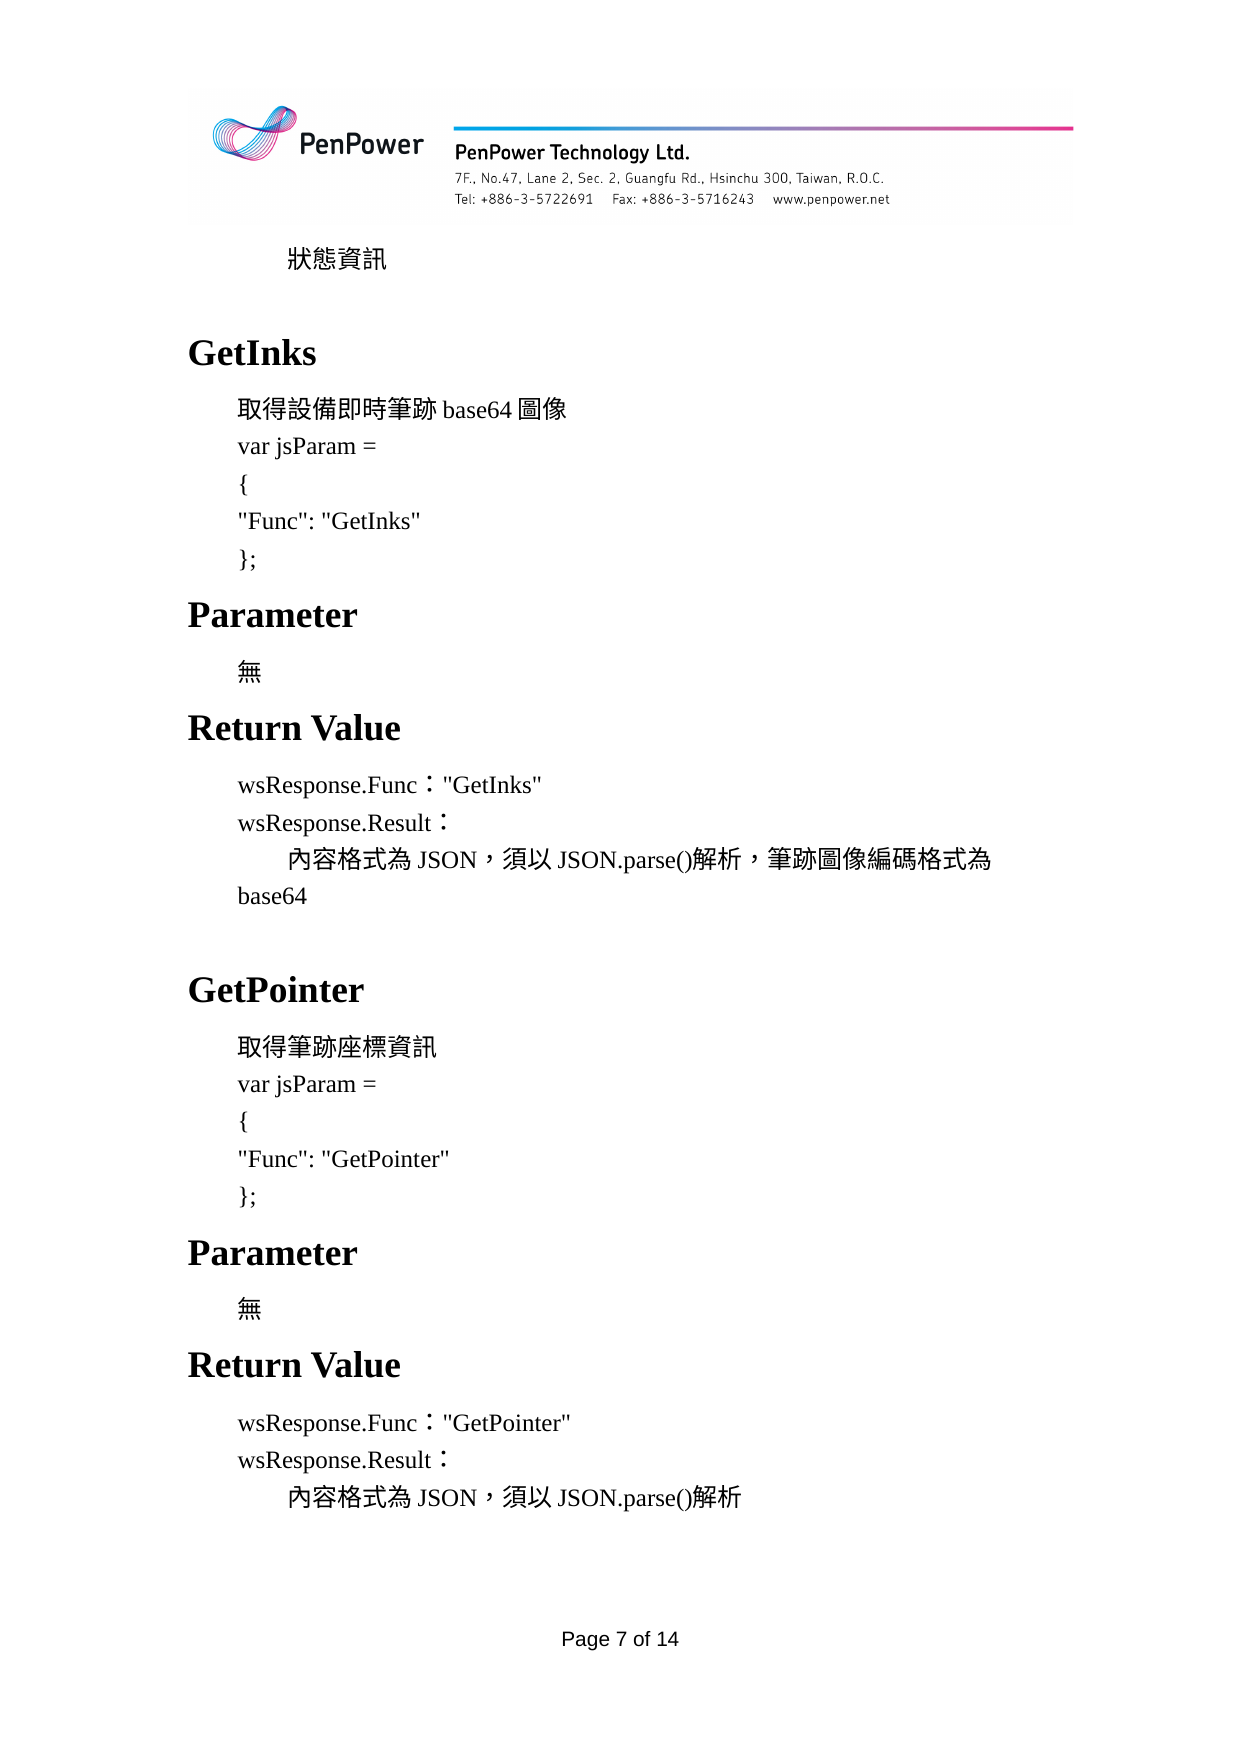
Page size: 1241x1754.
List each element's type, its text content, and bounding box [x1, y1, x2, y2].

text var jsParam = [187, 427, 1053, 464]
text 取得筆跡座標資訊 [187, 1027, 1053, 1064]
text "Func": "GetInks" [187, 502, 1053, 539]
text }; [187, 539, 1053, 577]
text 無 [187, 1289, 1053, 1327]
text }; [187, 1177, 1053, 1214]
text var jsParam = [187, 1064, 1053, 1102]
text Return Value [187, 1327, 1053, 1402]
text 取得設備即時筆跡base64圖像 [187, 389, 1053, 427]
text Parameter [187, 1214, 1053, 1289]
text { [187, 1102, 1053, 1139]
text GetPointer [187, 952, 1053, 1027]
text 無 [187, 652, 1053, 689]
text GetInks [187, 314, 1053, 389]
text 內容格式為JSON，須以JSON.parse()解析，筆跡圖像編碼格式為base64 [237, 839, 1053, 914]
text 狀態資訊 [187, 239, 1053, 277]
text 內容格式為JSON，須以JSON.parse()解析 [237, 1477, 1053, 1514]
text wsResponse.Result： [187, 1439, 1053, 1477]
text wsResponse.Result： [187, 802, 1053, 839]
text "Func": "GetPointer" [187, 1139, 1053, 1177]
text wsResponse.Func："GetPointer" [187, 1402, 1053, 1439]
text Return Value [187, 689, 1053, 764]
text { [187, 464, 1053, 502]
picture [187, 88, 1074, 225]
text wsResponse.Func："GetInks" [187, 764, 1053, 802]
text Parameter [187, 577, 1053, 652]
